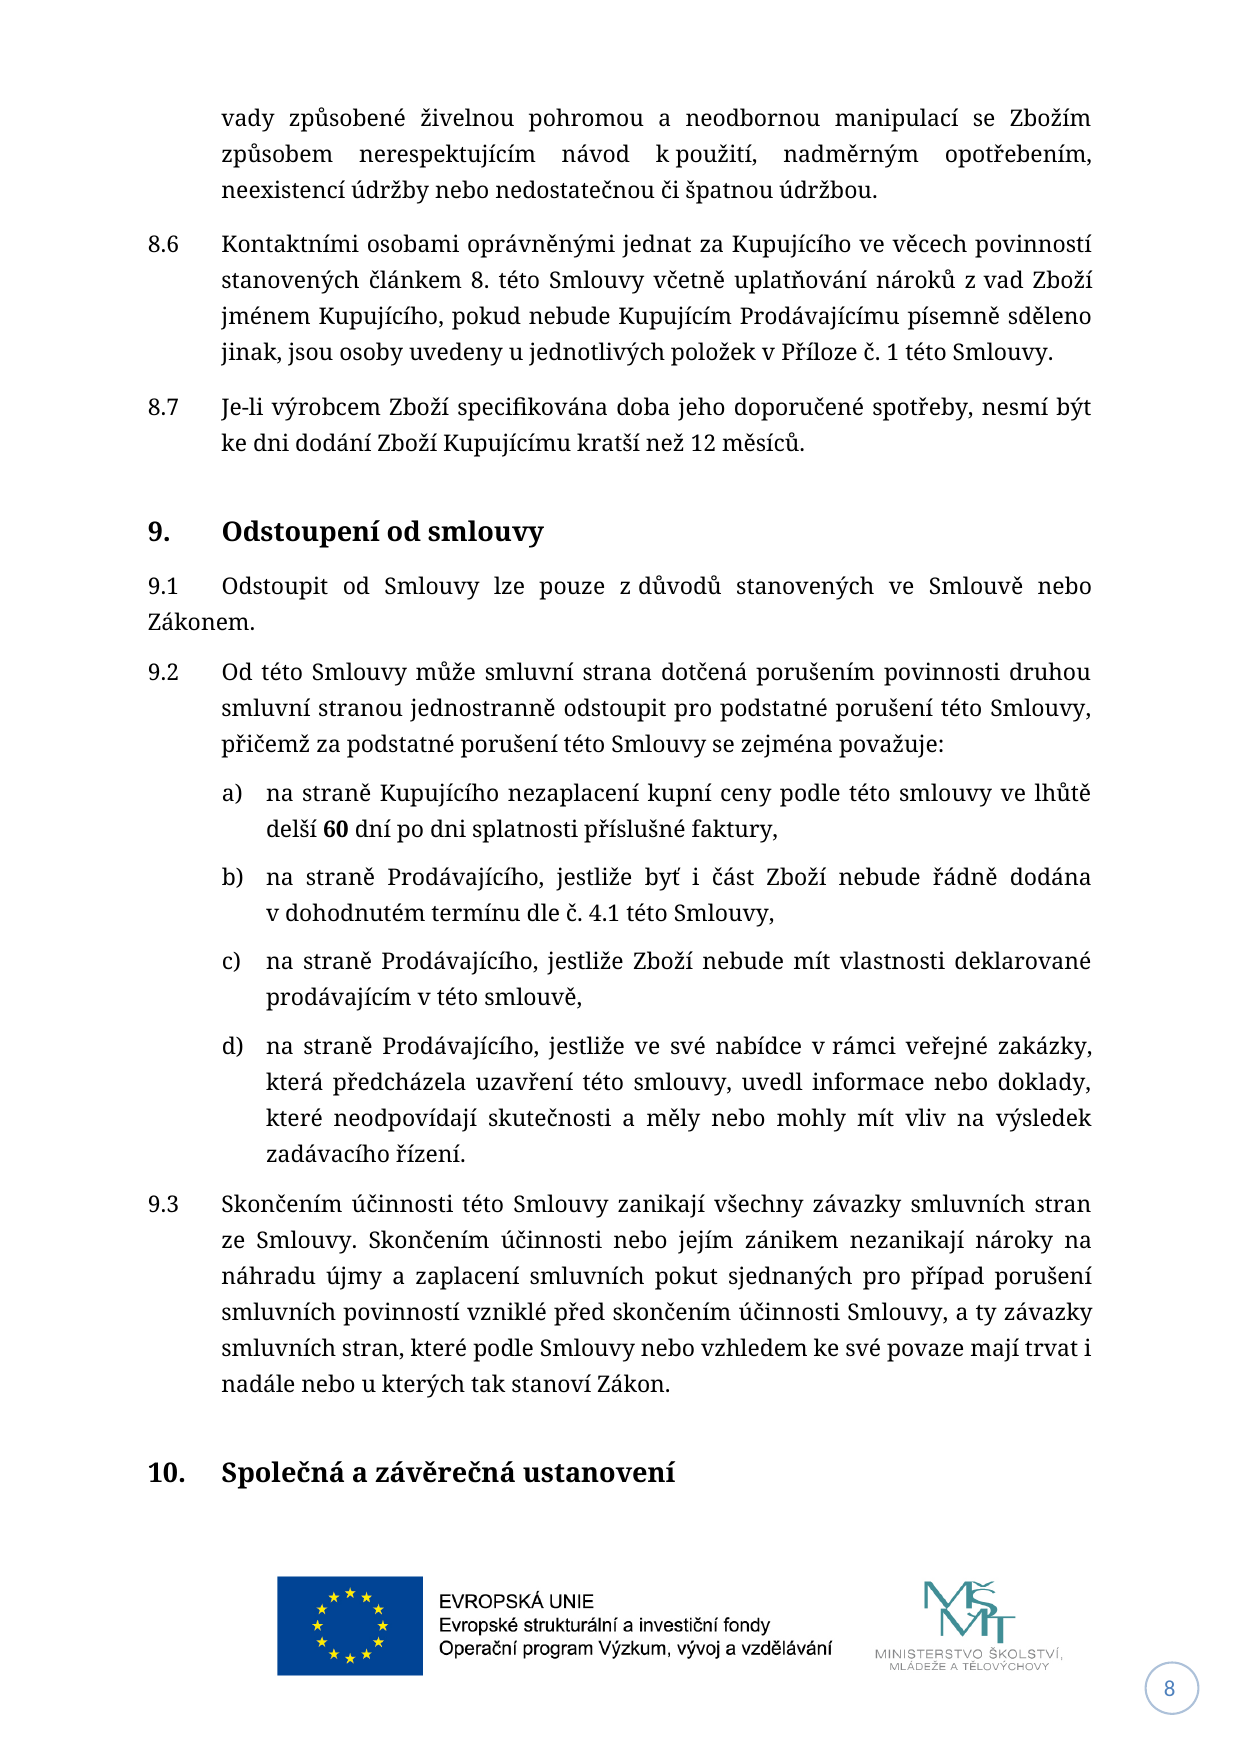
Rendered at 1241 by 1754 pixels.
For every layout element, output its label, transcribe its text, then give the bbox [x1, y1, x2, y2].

text 9.3 Skončením účinnosti této Smlouvy zanikají všechny závazky smluvních stran ze Smlouvy. Skončením účinnosti nebo jejím zánikem nezanikají nároky na náhradu újmy a zaplacení smluvních pokut sjednaných pro případ porušení smluvních povinností vzniklé před skončením účinnosti Smlouvy, a ty závazky smluvních stran, které podle Smlouvy nebo vzhledem ke své povaze mají trvat i nadále nebo u kterých tak stanoví Zákon. [148, 1188, 1092, 1399]
text 8.6 Kontaktními osobami oprávněnými jednat za Kupujícího ve věcech povinností stanovených článkem 8. této Smlouvy včetně uplatňování nároků z vad Zboží jménem Kupujícího, pokud nebude Kupujícím Prodávajícímu písemně sděleno jinak, jsou osoby uvedeny u jednotlivých položek v Příloze č. 1 této Smlouvy. [148, 228, 1092, 367]
text 9. Odstoupení od smlouvy [148, 513, 1092, 550]
list na straně Kupujícího nezaplacení kupní ceny podle této smlouvy ve lhůtě delší 60 dní po dni splatnosti příslušné faktury, [222, 777, 1092, 844]
text 9.2 Od této Smlouvy může smluvní strana dotčená porušením povinnosti druhou smluvní stranou jednostranně odstoupit pro podstatné porušení této Smlouvy, přičemž za podstatné porušení této Smlouvy se zejména považuje: [148, 656, 1092, 759]
list na straně Prodávajícího, jestliže ve své nabídce v rámci veřejné zakázky, která předcházela uzavření této smlouvy, uvedl informace nebo doklady, které neodpovídají skutečnosti a měly nebo mohly mít vliv na výsledek zadávacího řízení. [222, 1030, 1092, 1169]
text 8.7 Je-li výrobcem Zboží specifikována doba jeho doporučené spotřeby, nesmí být ke dni dodání Zboží Kupujícímu kratší než 12 měsíců. [148, 391, 1092, 458]
text 10. Společná a závěrečná ustanovení [148, 1454, 1092, 1491]
list na straně Prodávajícího, jestliže Zboží nebude mít vlastnosti deklarované prodávajícím v této smlouvě, [222, 945, 1092, 1012]
list na straně Prodávajícího, jestliže byť i část Zboží nebude řádně dodána v dohodnutém termínu dle č. 4.1 této Smlouvy, [222, 861, 1092, 928]
picture [273, 1575, 1066, 1681]
text 9.1 Odstoupit od Smlouvy lze pouze z důvodů stanovených ve Smlouvě nebo Zákonem. [148, 570, 1092, 637]
